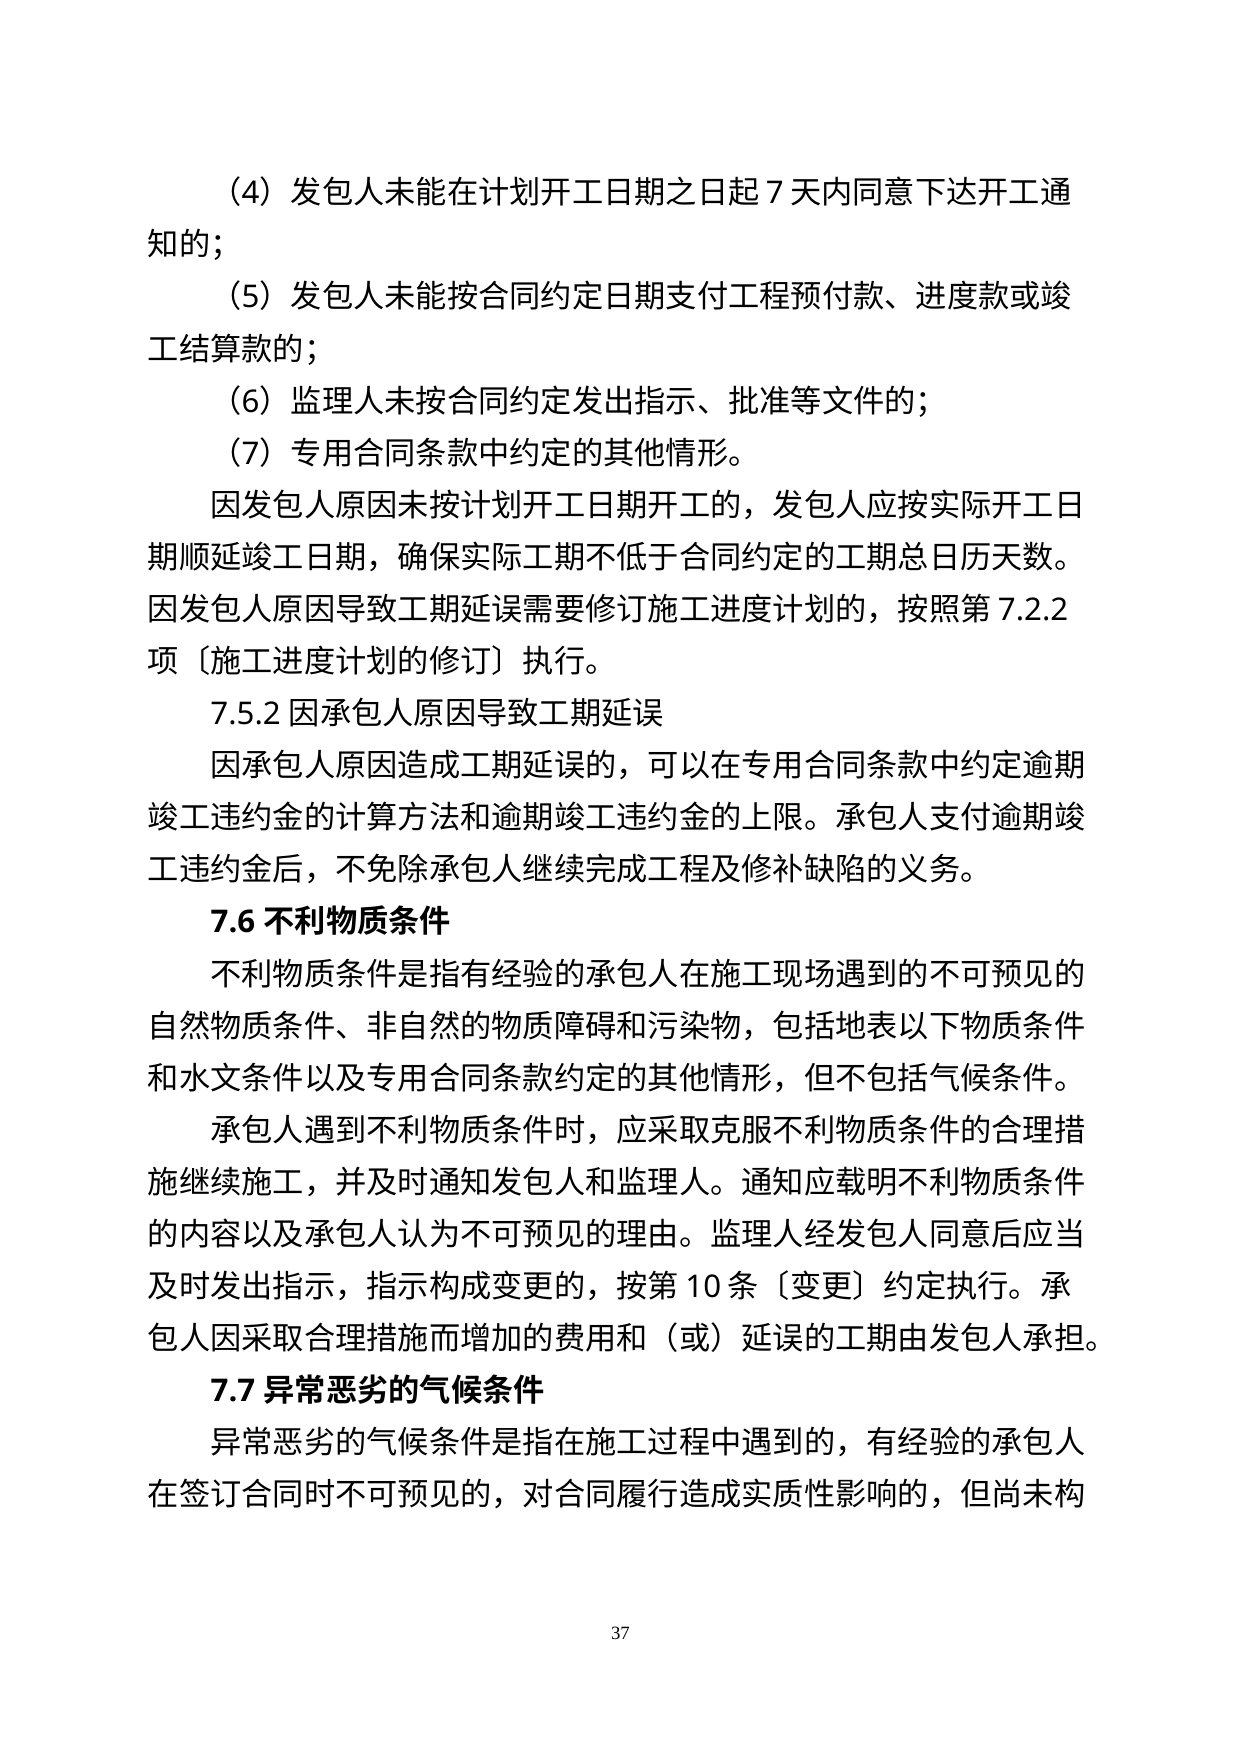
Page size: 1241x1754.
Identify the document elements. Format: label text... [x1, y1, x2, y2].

text （4）发包人未能在计划开工日期之日起7天内同意下达开工通知的； [148, 162, 1092, 266]
text 不利物质条件是指有经验的承包人在施工现场遇到的不可预见的自然物质条件、非自然的物质障碍和污染物，包括地表以下物质条件和水文条件以及专用合同条款约定的其他情形，但不包括气候条件。 [148, 943, 1092, 1099]
text （7）专用合同条款中约定的其他情形。 [148, 422, 1092, 474]
text （5）发包人未能按合同约定日期支付工程预付款、进度款或竣工结算款的； [148, 266, 1092, 370]
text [148, 1412, 1092, 1516]
text （6）监理人未按合同约定发出指示、批准等文件的； [148, 370, 1092, 422]
text 因发包人原因未按计划开工日期开工的，发包人应按实际开工日期顺延竣工日期，确保实际工期不低于合同约定的工期总日历天数。因发包人原因导致工期延误需要修订施工进度计划的，按照第7.2.2项〔施工进度计划的修订〕执行。 [148, 474, 1092, 683]
subtitle 7.7 异常恶劣的气候条件 [148, 1360, 1092, 1412]
subtitle 7.6 不利物质条件 [148, 891, 1092, 943]
text 因承包人原因造成工期延误的，可以在专用合同条款中约定逾期竣工违约金的计算方法和逾期竣工违约金的上限。承包人支付逾期竣工违约金后，不免除承包人继续完成工程及修补缺陷的义务。 [148, 735, 1092, 891]
text 7.5.2 因承包人原因导致工期延误 [148, 683, 1092, 735]
text 承包人遇到不利物质条件时，应采取克服不利物质条件的合理措施继续施工，并及时通知发包人和监理人。通知应载明不利物质条件的内容以及承包人认为不可预见的理由。监理人经发包人同意后应当及时发出指示，指示构成变更的，按第10条〔变更〕约定执行。承包人因采取合理措施而增加的费用和（或）延误的工期由发包人承担。 [148, 1099, 1092, 1360]
